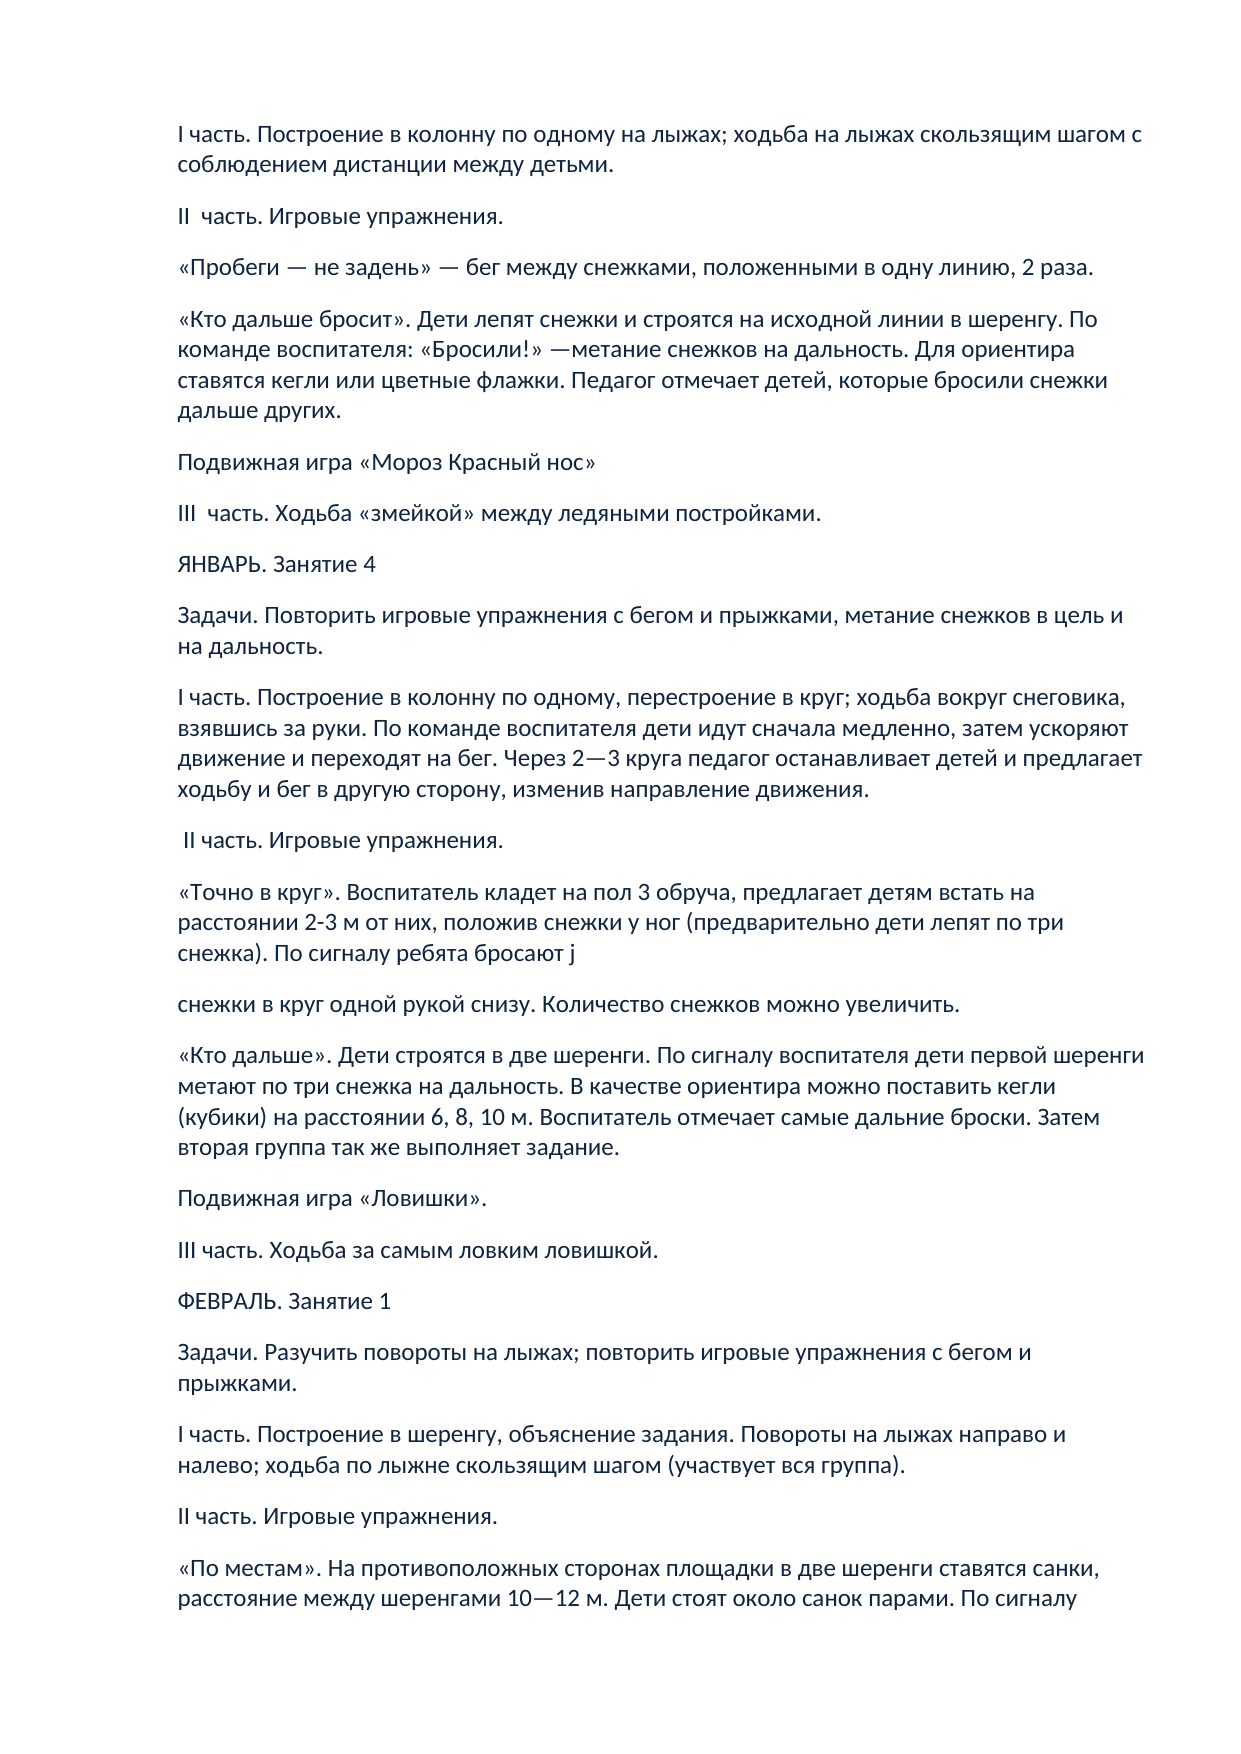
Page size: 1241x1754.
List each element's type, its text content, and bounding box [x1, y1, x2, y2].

text II часть. Игровые упражнения. [177, 824, 1152, 855]
text «Пробеги — не задень» — бег между снежками, положенными в одну линию, 2 раза. [177, 251, 1152, 282]
text III часть. Ходьба «змейкой» между ледяными постройками. [177, 497, 1152, 527]
text ФЕВРАЛЬ. Занятие 1 [177, 1285, 1152, 1316]
text «Кто дальше». Дети строятся в две шеренги. По сигналу воспитателя дети первой шеренги метают по три снежка на дальность. В качестве ориентира можно поставить кегли (кубики) на расстоянии 6, 8, 10 м. Воспитатель отмечает самые дальние броски. Затем вторая группа так же выполняет задание. [177, 1039, 1152, 1162]
text II часть. Игровые упражнения. [177, 1500, 1152, 1531]
text снежки в круг одной рукой снизу. Количество снежков можно увеличить. [177, 988, 1152, 1019]
text I часть. Построение в шеренгу, объяснение задания. Повороты на лыжах направо и налево; ходьба по лыжне скользящим шагом (участвует вся группа). [177, 1418, 1152, 1479]
text «Точно в круг». Воспитатель кладет на пол 3 обруча, предлагает детям встать на расстоянии 2-3 м от них, положив снежки у ног (предварительно дети лепят по три снежка). По сигналу ребята бросают j [177, 876, 1152, 967]
text Задачи. Повторить игровые упражнения с бегом и прыжками, метание снежков в цель и на дальность. [177, 600, 1152, 661]
text ЯНВАРЬ. Занятие 4 [177, 548, 1152, 579]
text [177, 1552, 1152, 1613]
text I часть. Построение в колонну по одному на лыжах; ходьба на лыжах скользящим шагом с соблюдением дистанции между детьми. [177, 118, 1152, 179]
text I часть. Построение в колонну по одному, перестроение в круг; ходьба вокруг снеговика, взявшись за руки. По команде воспитателя дети идут сначала медленно, затем ускоряют движение и переходят на бег. Через 2—3 круга педагог останавливает детей и предлагает ходьбу и бег в другую сторону, изменив направление движения. [177, 682, 1152, 804]
text II часть. Игровые упражнения. [177, 200, 1152, 231]
text Задачи. Разучить повороты на лыжах; повторить игровые упражнения с бегом и прыжками. [177, 1337, 1152, 1398]
text «Кто дальше бросит». Дети лепят снежки и строятся на исходной линии в шеренгу. По команде воспитателя: «Бросили!» —метание снежков на дальность. Для ориентира ставятся кегли или цветные флажки. Педагог отмечает детей, которые бросили снежки дальше других. [177, 303, 1152, 425]
text Подвижная игра «Ловишки». [177, 1182, 1152, 1213]
text III часть. Ходьба за самым ловким ловишкой. [177, 1234, 1152, 1264]
text Подвижная игра «Мороз Красный нос» [177, 446, 1152, 476]
